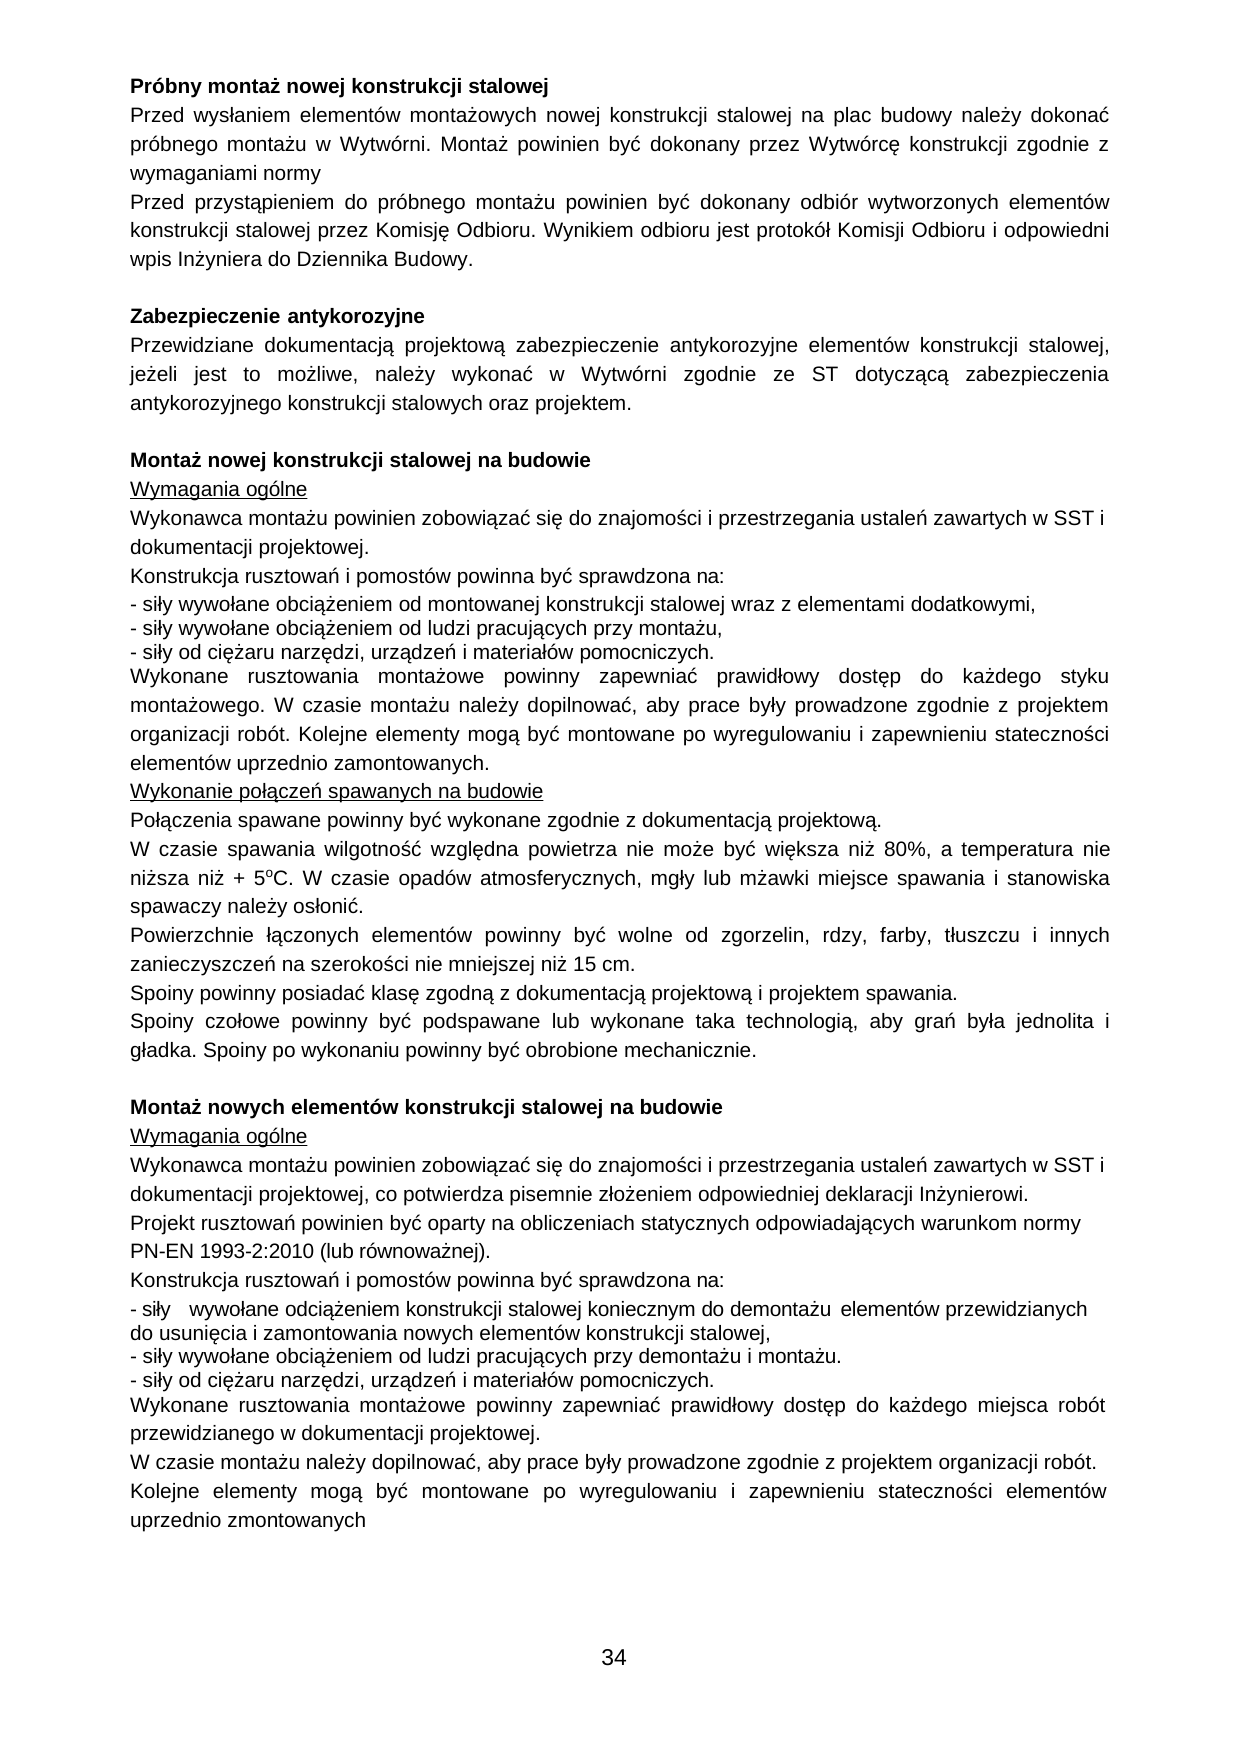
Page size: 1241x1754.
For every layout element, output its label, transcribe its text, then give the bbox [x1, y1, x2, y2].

text Wykonawca montażu powinien zobowiązać się do znajomości i przestrzegania ustaleń zawartych w SST i dokumentacji projektowej, co potwierdza pisemnie złożeniem odpowiedniej deklaracji Inżynierowi. [130, 1153, 1146, 1206]
text - siły od ciężaru narzędzi, urządzeń i materiałów pomocniczych. [130, 640, 1146, 664]
text Wymagania ogólne [130, 477, 1146, 501]
subtitle Montaż nowej konstrukcji stalowej na budowie [130, 448, 1146, 472]
text Wykonawca montażu powinien zobowiązać się do znajomości i przestrzegania ustaleń zawartych w SST i dokumentacji projektowej. [130, 506, 1146, 559]
text Przed przystąpieniem do próbnego montażu powinien być dokonany odbiór wytworzonych elementów konstrukcji stalowej przez Komisję Odbioru. Wynikiem odbioru jest protokół Komisji Odbioru i odpowiedni wpis Inżyniera do Dziennika Budowy. [130, 189, 1111, 271]
text W czasie spawania wilgotność względna powietrza nie może być większa niż 80%, a temperatura nie niższa niż + 5oC. W czasie opadów atmosferycznych, mgły lub mżawki miejsce spawania i stanowiska spawaczy należy osłonić. [130, 836, 1111, 918]
subtitle Zabezpieczenie antykorozyjne [130, 304, 1146, 328]
text - siły wywołane obciążeniem od ludzi pracujących przy montażu, [130, 616, 1146, 640]
text Wykonane rusztowania montażowe powinny zapewniać prawidłowy dostęp do każdego miejsca robót przewidzianego w dokumentacji projektowej. [130, 1392, 1146, 1445]
text Powierzchnie łączonych elementów powinny być wolne od zgorzelin, rdzy, farby, tłuszczu i innych zanieczyszczeń na szerokości nie mniejszej niż 15 cm. [130, 923, 1111, 976]
list - siły wywołane odciążeniem konstrukcji stalowej koniecznym do demontażu elementów przewidzianych do usunięcia i zamontowania nowych elementów konstrukcji stalowej, [130, 1297, 1111, 1344]
text Wymagania ogólne [130, 1124, 1146, 1148]
text - siły wywołane obciążeniem od montowanej konstrukcji stalowej wraz z elementami dodatkowymi, [130, 592, 1146, 616]
text Wykonane rusztowania montażowe powinny zapewniać prawidłowy dostęp do każdego styku montażowego. W czasie montażu należy dopilnować, aby prace były prowadzone zgodnie z projektem organizacji robót. Kolejne elementy mogą być montowane po wyregulowaniu i zapewnieniu stateczności elementów uprzednio zamontowanych. [130, 664, 1111, 774]
text Konstrukcja rusztowań i pomostów powinna być sprawdzona na: [130, 1268, 1146, 1292]
subtitle Montaż nowych elementów konstrukcji stalowej na budowie [130, 1095, 1146, 1119]
text Przewidziane dokumentacją projektową zabezpieczenie antykorozyjne elementów konstrukcji stalowej, jeżeli jest to możliwe, należy wykonać w Wytwórni zgodnie ze ST dotyczącą zabezpieczenia antykorozyjnego konstrukcji stalowych oraz projektem. [130, 333, 1111, 415]
text Wykonanie połączeń spawanych na budowie [130, 779, 1146, 803]
text Spoiny czołowe powinny być podspawane lub wykonane taka technologią, aby grań była jednolita i gładka. Spoiny po wykonaniu powinny być obrobione mechanicznie. [130, 1009, 1111, 1062]
text Spoiny powinny posiadać klasę zgodną z dokumentacją projektową i projektem spawania. [130, 980, 1146, 1004]
text - siły wywołane obciążeniem od ludzi pracujących przy demontażu i montażu. [130, 1344, 1146, 1369]
subtitle Próbny montaż nowej konstrukcji stalowej [130, 74, 1146, 98]
text - siły od ciężaru narzędzi, urządzeń i materiałów pomocniczych. [130, 1369, 1146, 1392]
text Połączenia spawane powinny być wykonane zgodnie z dokumentacją projektową. [130, 808, 1146, 832]
text Konstrukcja rusztowań i pomostów powinna być sprawdzona na: [130, 563, 1146, 587]
text Projekt rusztowań powinien być oparty na obliczeniach statycznych odpowiadających warunkom normy PN-EN 1993-2:2010 (lub równoważnej). [130, 1210, 1081, 1263]
text W czasie montażu należy dopilnować, aby prace były prowadzone zgodnie z projektem organizacji robót. Kolejne elementy mogą być montowane po wyregulowaniu i zapewnieniu stateczności elementów uprzednio zmontowanych [130, 1450, 1146, 1531]
text Przed wysłaniem elementów montażowych nowej konstrukcji stalowej na plac budowy należy dokonać próbnego montażu w Wytwórni. Montaż powinien być dokonany przez Wytwórcę konstrukcji zgodnie z wymaganiami normy [130, 103, 1111, 185]
